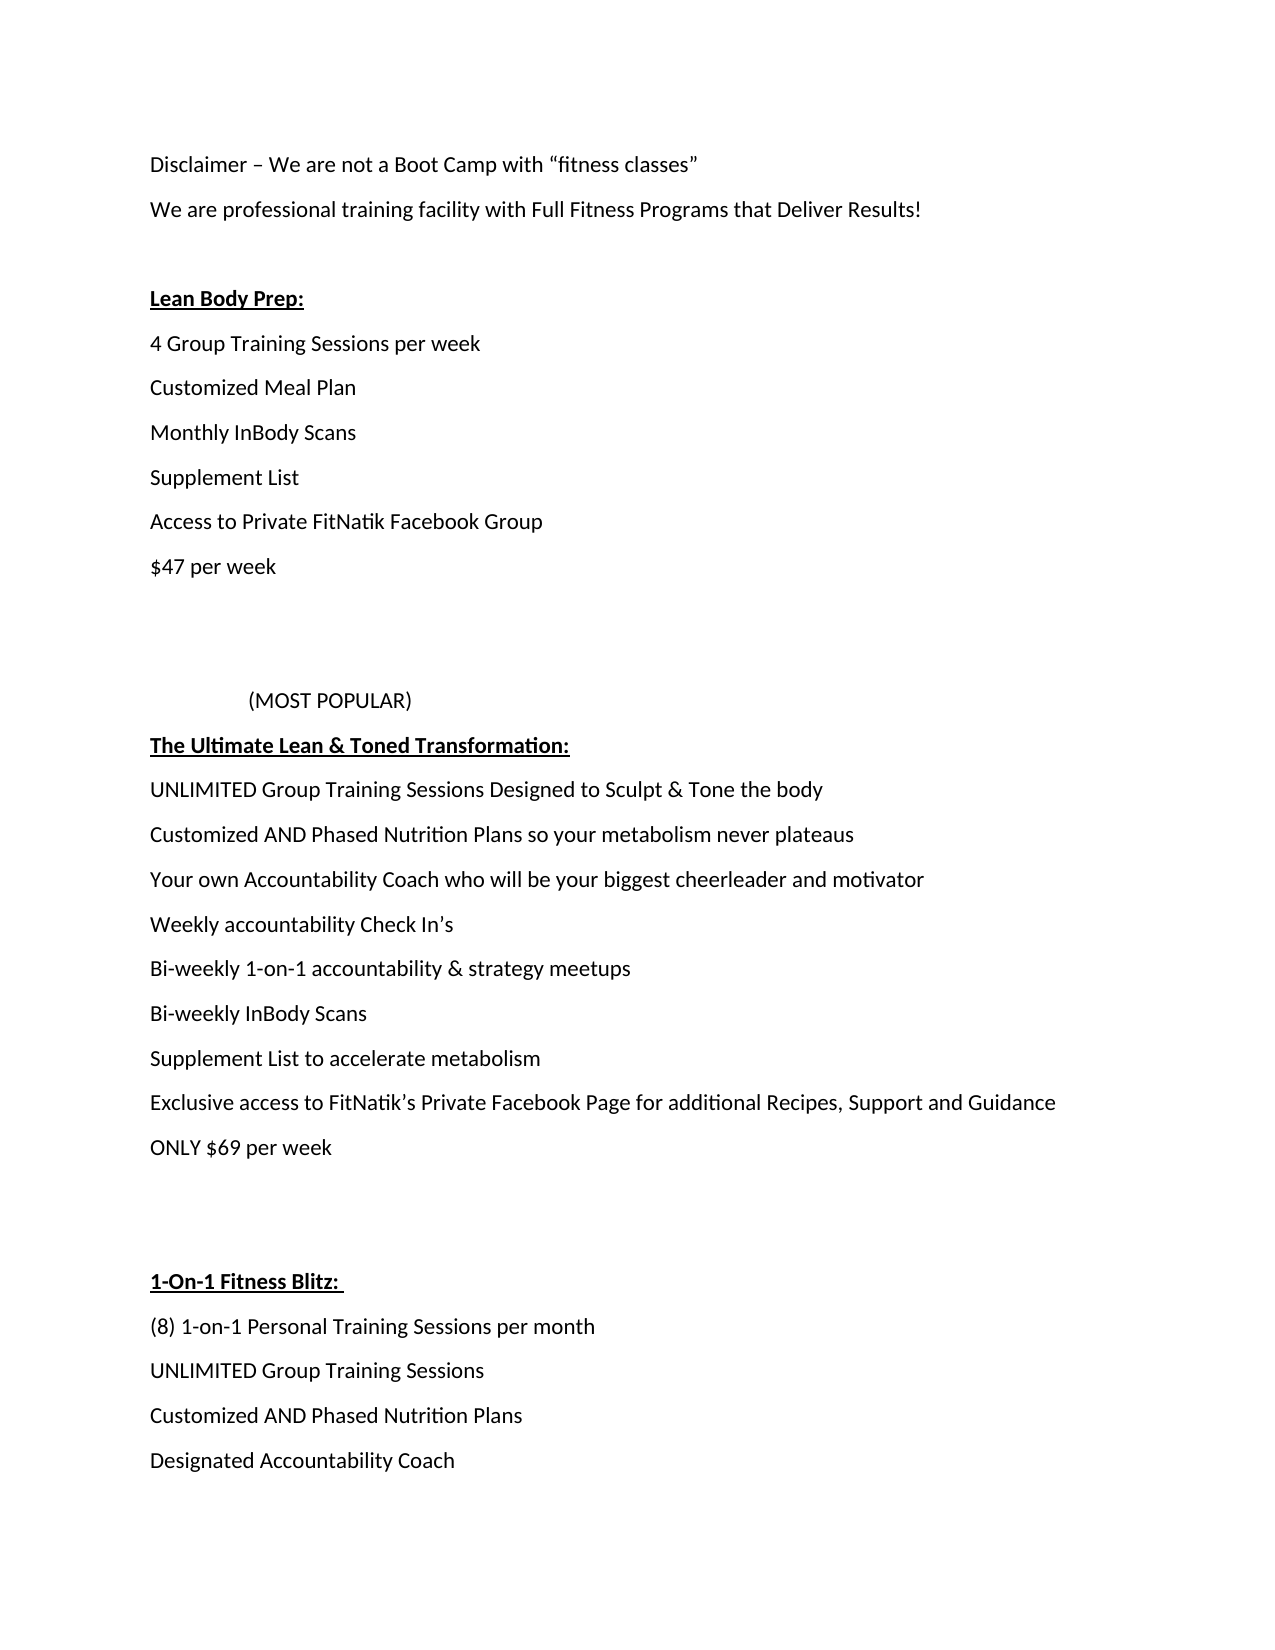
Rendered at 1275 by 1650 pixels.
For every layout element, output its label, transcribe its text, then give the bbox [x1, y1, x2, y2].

text (8) 1-on-1 Personal Training Sessions per month [150, 1312, 1125, 1340]
text Weekly accountability Check In’s [150, 910, 1125, 938]
text Bi-weekly InBody Scans [150, 999, 1125, 1027]
text UNLIMITED Group Training Sessions Designed to Sculpt & Tone the body [150, 776, 1125, 804]
text (MOST POPULAR) [150, 686, 1125, 714]
text Supplement List [150, 463, 1125, 491]
text Monthly InBody Scans [150, 418, 1125, 446]
text Supplement List to accelerate metabolism [150, 1044, 1125, 1072]
text The Ultimate Lean & Toned Transformation: [150, 731, 1125, 759]
text We are professional training facility with Full Fitness Programs that Deliver Results! [150, 195, 1125, 223]
text 1-On-1 Fitness Blitz: [150, 1267, 1125, 1295]
text UNLIMITED Group Training Sessions [150, 1357, 1125, 1384]
text Disclaimer – We are not a Boot Camp with “fitness classes” [150, 150, 1125, 178]
text ONLY $69 per week [150, 1133, 1125, 1161]
text Customized AND Phased Nutrition Plans so your metabolism never plateaus [150, 820, 1125, 848]
text Exclusive access to FitNatik’s Private Facebook Page for additional Recipes, Support and Guidance [150, 1088, 1125, 1116]
text Access to Private FitNatik Facebook Group [150, 507, 1125, 536]
text Customized AND Phased Nutrition Plans [150, 1401, 1125, 1429]
text Your own Accountability Coach who will be your biggest cheerleader and motivator [150, 865, 1125, 893]
text Bi-weekly 1-on-1 accountability & strategy meetups [150, 954, 1125, 982]
text Designated Accountability Coach [150, 1446, 1125, 1474]
text 4 Group Training Sessions per week [150, 329, 1125, 357]
text Customized Meal Plan [150, 373, 1125, 401]
text Lean Body Prep: [150, 284, 1125, 312]
text $47 per week [150, 552, 1125, 580]
